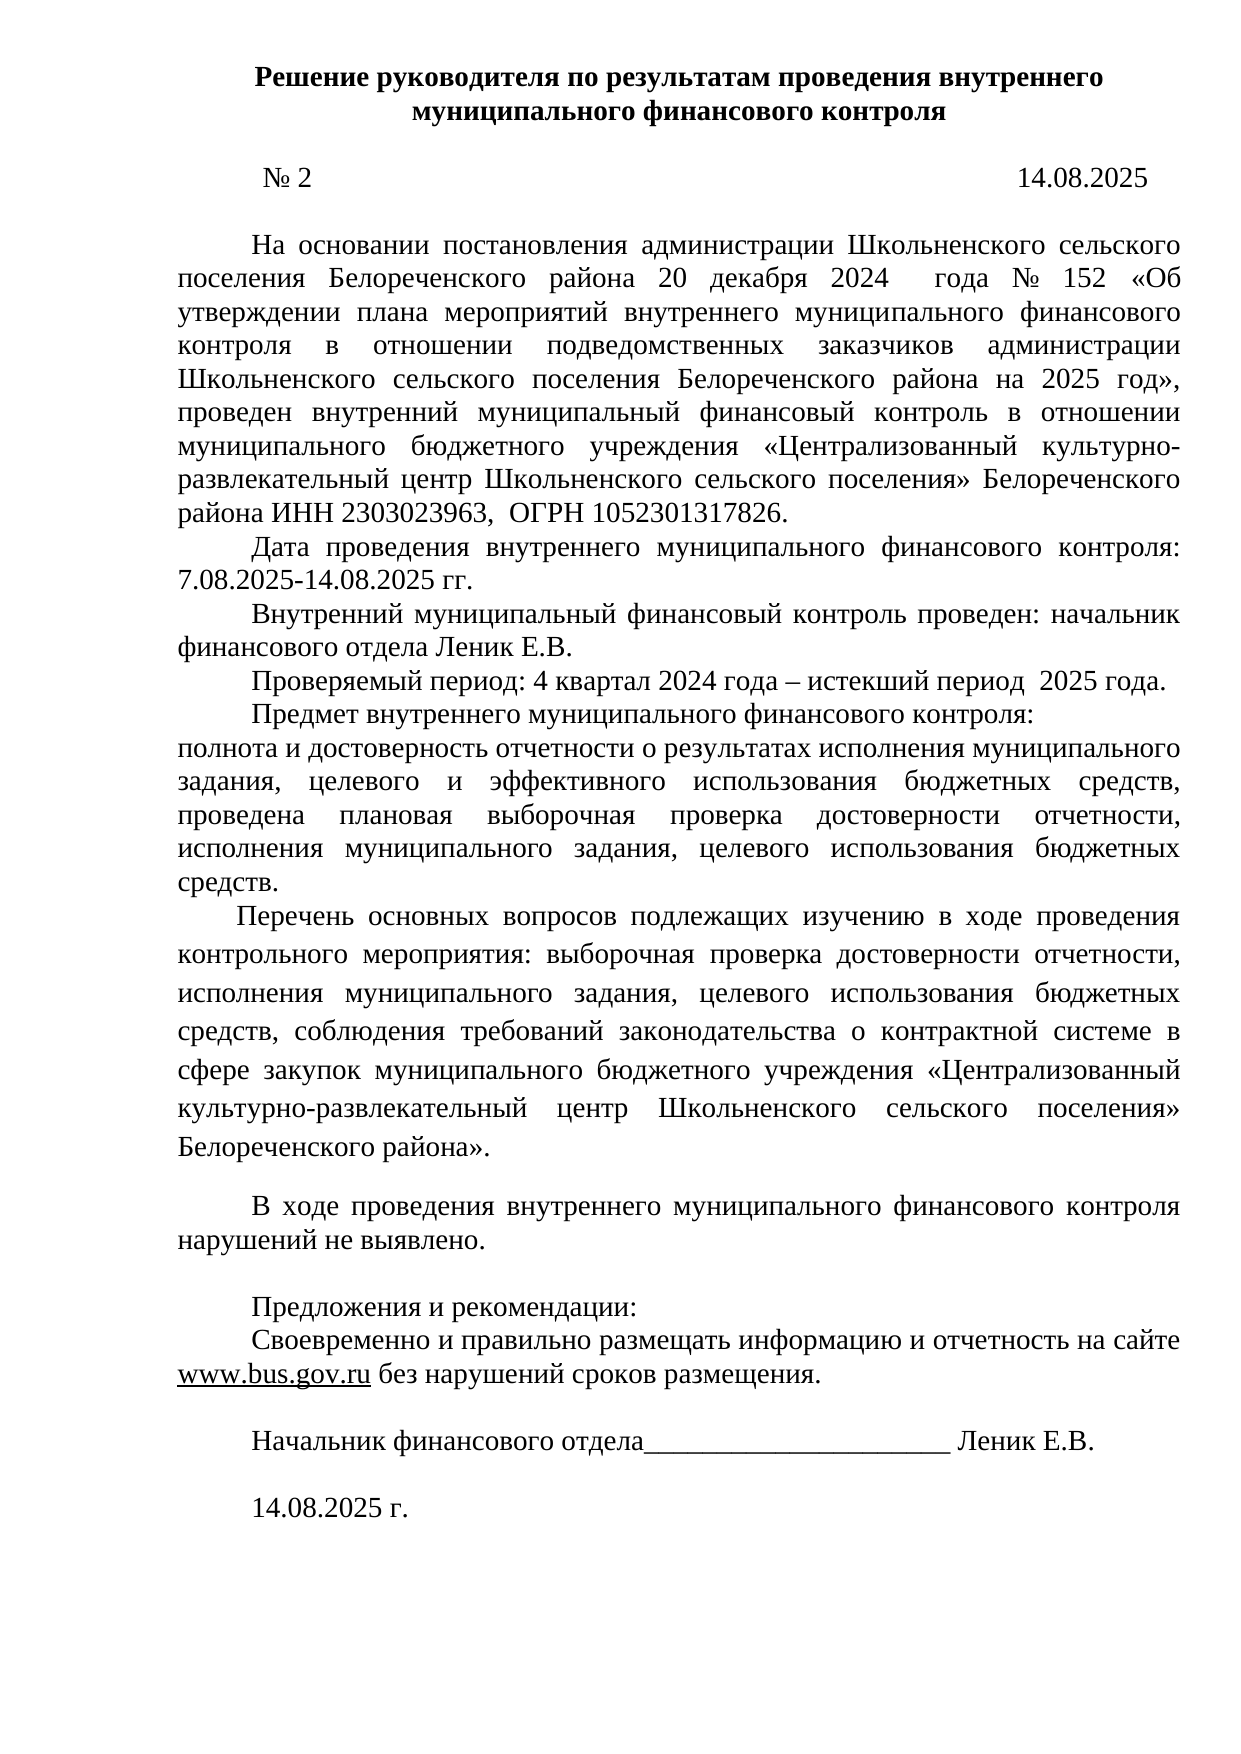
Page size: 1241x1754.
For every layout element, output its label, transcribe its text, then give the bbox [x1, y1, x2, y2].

text Решение руководителя по результатам проведения внутреннего муниципального финансового контроля [177, 59, 1181, 126]
table_header 14.08.2025 [872, 160, 1219, 227]
text Дата проведения внутреннего муниципального финансового контроля: 7.08.2025-14.08.2025 гг. [177, 529, 1181, 596]
text Перечень основных вопросов подлежащих изучению в ходе проведения контрольного мероприятия: выборочная проверка достоверности отчетности, исполнения муниципального задания, целевого использования бюджетных средств, соблюдения требований законодательства о контрактной системе в сфере закупок муниципального бюджетного учреждения «Централизованный культурно-развлекательный центр Школьненского сельского поселения» Белореченского района». [177, 898, 1181, 1162]
text В ходе проведения внутреннего муниципального финансового контроля нарушений не выявлено. [177, 1188, 1181, 1255]
text 14.08.2025 г. [177, 1490, 1181, 1524]
text Своевременно и правильно размещать информацию и отчетность на сайте www.bus.gov.ru без нарушений сроков размещения. [177, 1322, 1181, 1389]
text Предмет внутреннего муниципального финансового контроля: [177, 696, 1181, 730]
text Предложения и рекомендации: [177, 1289, 1181, 1322]
text Внутренний муниципальный финансовый контроль проведен: начальник финансового отдела Леник Е.В. [177, 596, 1181, 663]
text На основании постановления администрации Школьненского сельского поселения Белореченского района 20 декабря 2024 года № 152 «Об утверждении плана мероприятий внутреннего муниципального финансового контроля в отношении подведомственных заказчиков администрации Школьненского сельского поселения Белореченского района на 2025 год», проведен внутренний муниципальный финансовый контроль в отношении муниципального бюджетного учреждения «Централизованный культурно-развлекательный центр Школьненского сельского поселения» Белореченского района ИНН 2303023963, ОГРН 1052301317826. [177, 227, 1181, 529]
text полнота и достоверность отчетности о результатах исполнения муниципального задания, целевого и эффективного использования бюджетных средств, проведена плановая выборочная проверка достоверности отчетности, исполнения муниципального задания, целевого использования бюджетных средств. [177, 730, 1181, 898]
text Начальник финансового отдела_____________________ Леник Е.В. [177, 1423, 1181, 1457]
text Проверяемый период: 4 квартал 2024 года – истекший период 2025 года. [177, 663, 1181, 696]
table_header № 2 [177, 160, 872, 227]
